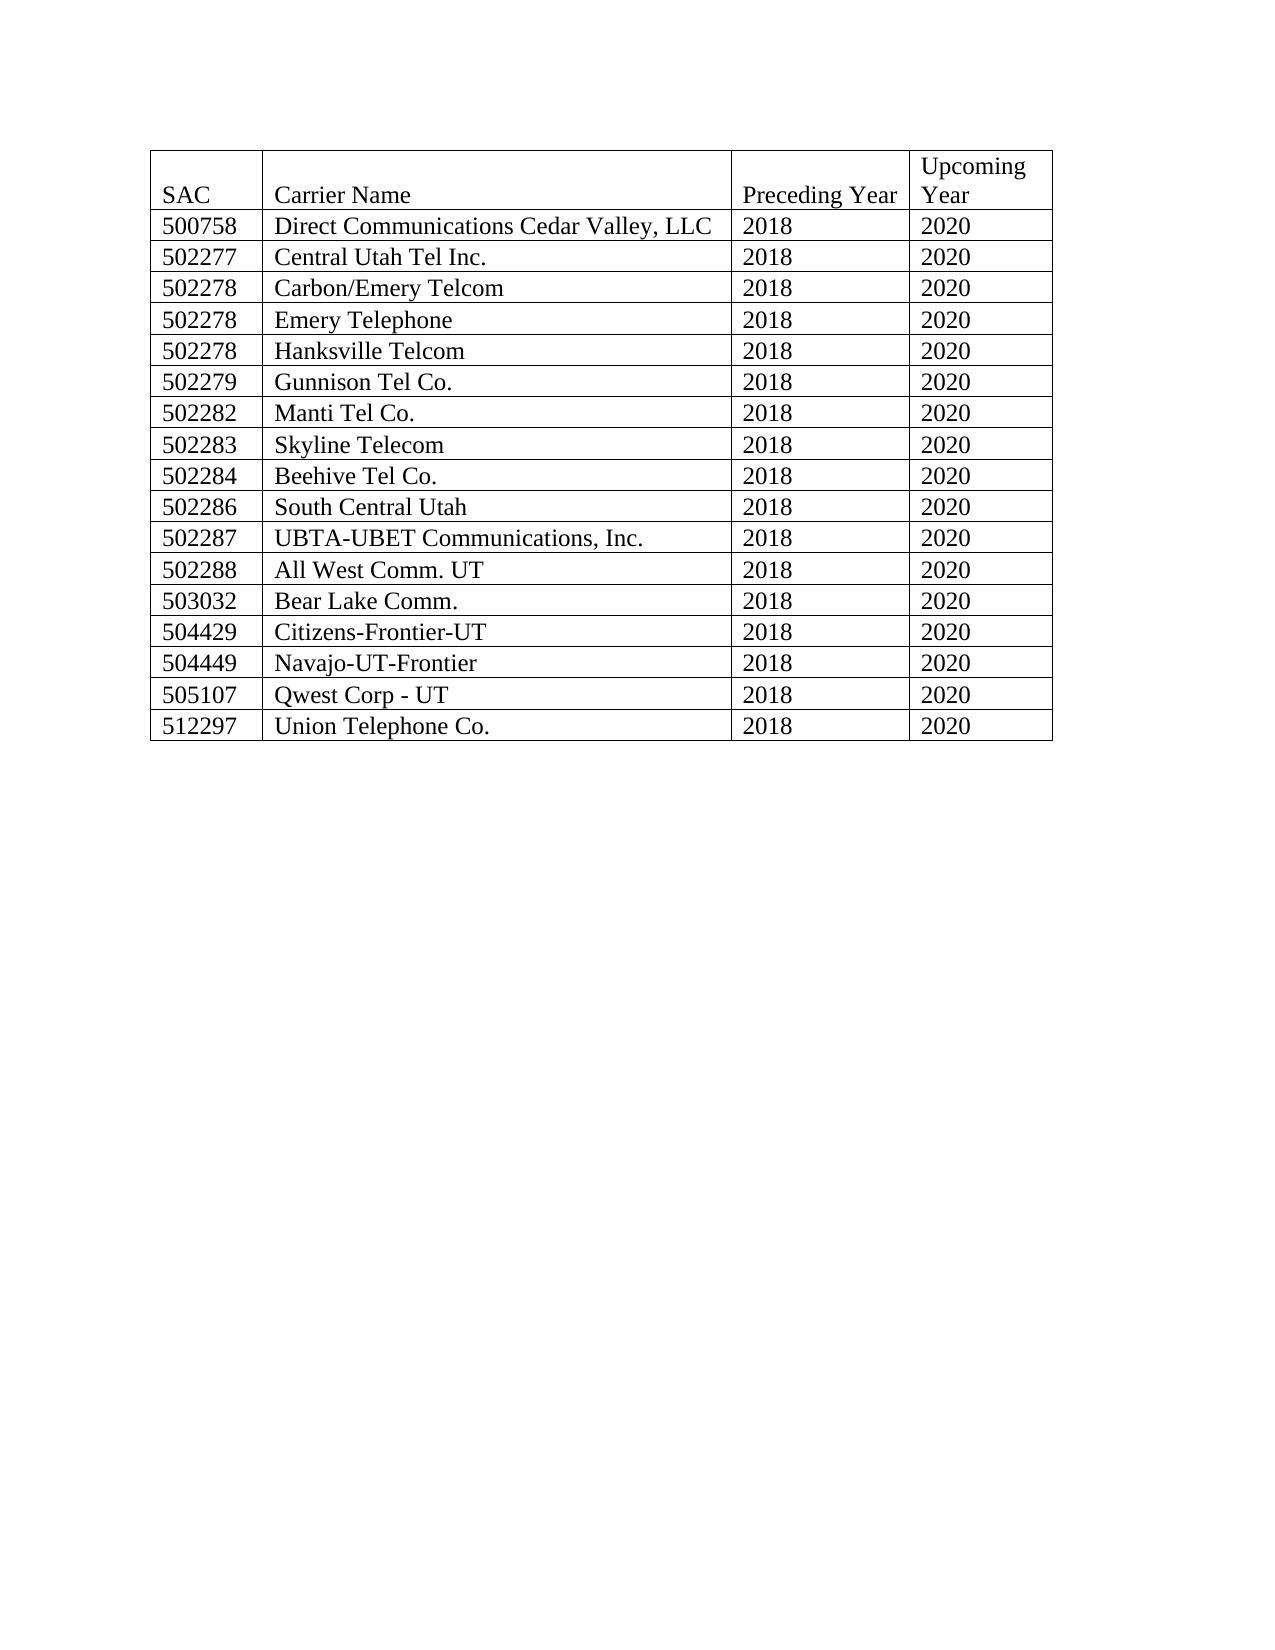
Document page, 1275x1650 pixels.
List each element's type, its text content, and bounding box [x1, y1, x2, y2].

table_cell Central Utah Tel Inc. [263, 241, 731, 271]
table_cell 502284 [151, 460, 262, 490]
table_cell Carbon/Emery Telcom [263, 272, 731, 302]
table_cell Qwest Corp - UT [263, 678, 731, 708]
table_cell Manti Tel Co. [263, 397, 731, 427]
table_cell 2020 [910, 616, 1052, 646]
table_cell 502278 [151, 303, 262, 333]
table_cell 502278 [151, 272, 262, 302]
table_cell 2018 [732, 303, 909, 333]
table_cell 2020 [910, 553, 1052, 583]
table_cell Navajo-UT-Frontier [263, 647, 731, 677]
table_cell 502282 [151, 397, 262, 427]
table_header Carrier Name [263, 151, 731, 208]
table_cell 2020 [910, 710, 1052, 740]
table_cell Bear Lake Comm. [263, 585, 731, 615]
table_cell UBTA-UBET Communications, Inc. [263, 522, 731, 552]
table_cell 2020 [910, 460, 1052, 490]
table_cell Emery Telephone [263, 303, 731, 333]
table_cell Beehive Tel Co. [263, 460, 731, 490]
table_cell 2018 [732, 460, 909, 490]
table_cell Union Telephone Co. [263, 710, 731, 740]
table_cell Direct Communications Cedar Valley, LLC [263, 210, 731, 240]
table_header SAC [151, 151, 262, 208]
table_cell 2018 [732, 522, 909, 552]
table_cell 2018 [732, 335, 909, 365]
table_cell South Central Utah [263, 491, 731, 521]
table_cell 2018 [732, 428, 909, 458]
table_cell 502283 [151, 428, 262, 458]
table_cell 2020 [910, 366, 1052, 396]
table_cell 503032 [151, 585, 262, 615]
table_cell 2020 [910, 678, 1052, 708]
table_header Upcoming Year [910, 151, 1052, 208]
table_cell 502277 [151, 241, 262, 271]
table_cell 2020 [910, 397, 1052, 427]
table_cell 2018 [732, 210, 909, 240]
table_cell 2020 [910, 428, 1052, 458]
table_cell 2020 [910, 491, 1052, 521]
table_cell 502288 [151, 553, 262, 583]
table_cell 502287 [151, 522, 262, 552]
table_cell 2018 [732, 241, 909, 271]
table_cell 2018 [732, 491, 909, 521]
table_cell 2018 [732, 272, 909, 302]
table_cell Hanksville Telcom [263, 335, 731, 365]
table_header Preceding Year [732, 151, 909, 208]
table_cell 2020 [910, 303, 1052, 333]
table_cell 2018 [732, 647, 909, 677]
table_cell Citizens-Frontier-UT [263, 616, 731, 646]
table_cell 2020 [910, 272, 1052, 302]
table_cell Gunnison Tel Co. [263, 366, 731, 396]
table_cell 2020 [910, 241, 1052, 271]
table_cell 2020 [910, 585, 1052, 615]
table_cell 2018 [732, 366, 909, 396]
table_cell 2018 [732, 678, 909, 708]
table_cell 2018 [732, 710, 909, 740]
table_cell 2018 [732, 585, 909, 615]
table_cell 502279 [151, 366, 262, 396]
table_cell 2018 [732, 397, 909, 427]
table_cell 504449 [151, 647, 262, 677]
table_cell 2018 [732, 553, 909, 583]
table_cell 2020 [910, 335, 1052, 365]
table_cell 2020 [910, 522, 1052, 552]
table_cell All West Comm. UT [263, 553, 731, 583]
table_cell 502278 [151, 335, 262, 365]
table_cell 504429 [151, 616, 262, 646]
table_cell 500758 [151, 210, 262, 240]
table_cell 512297 [151, 710, 262, 740]
table_cell 2018 [732, 616, 909, 646]
table_cell 502286 [151, 491, 262, 521]
table_cell Skyline Telecom [263, 428, 731, 458]
table_cell 2020 [910, 210, 1052, 240]
table_cell 2020 [910, 647, 1052, 677]
table_cell 505107 [151, 678, 262, 708]
